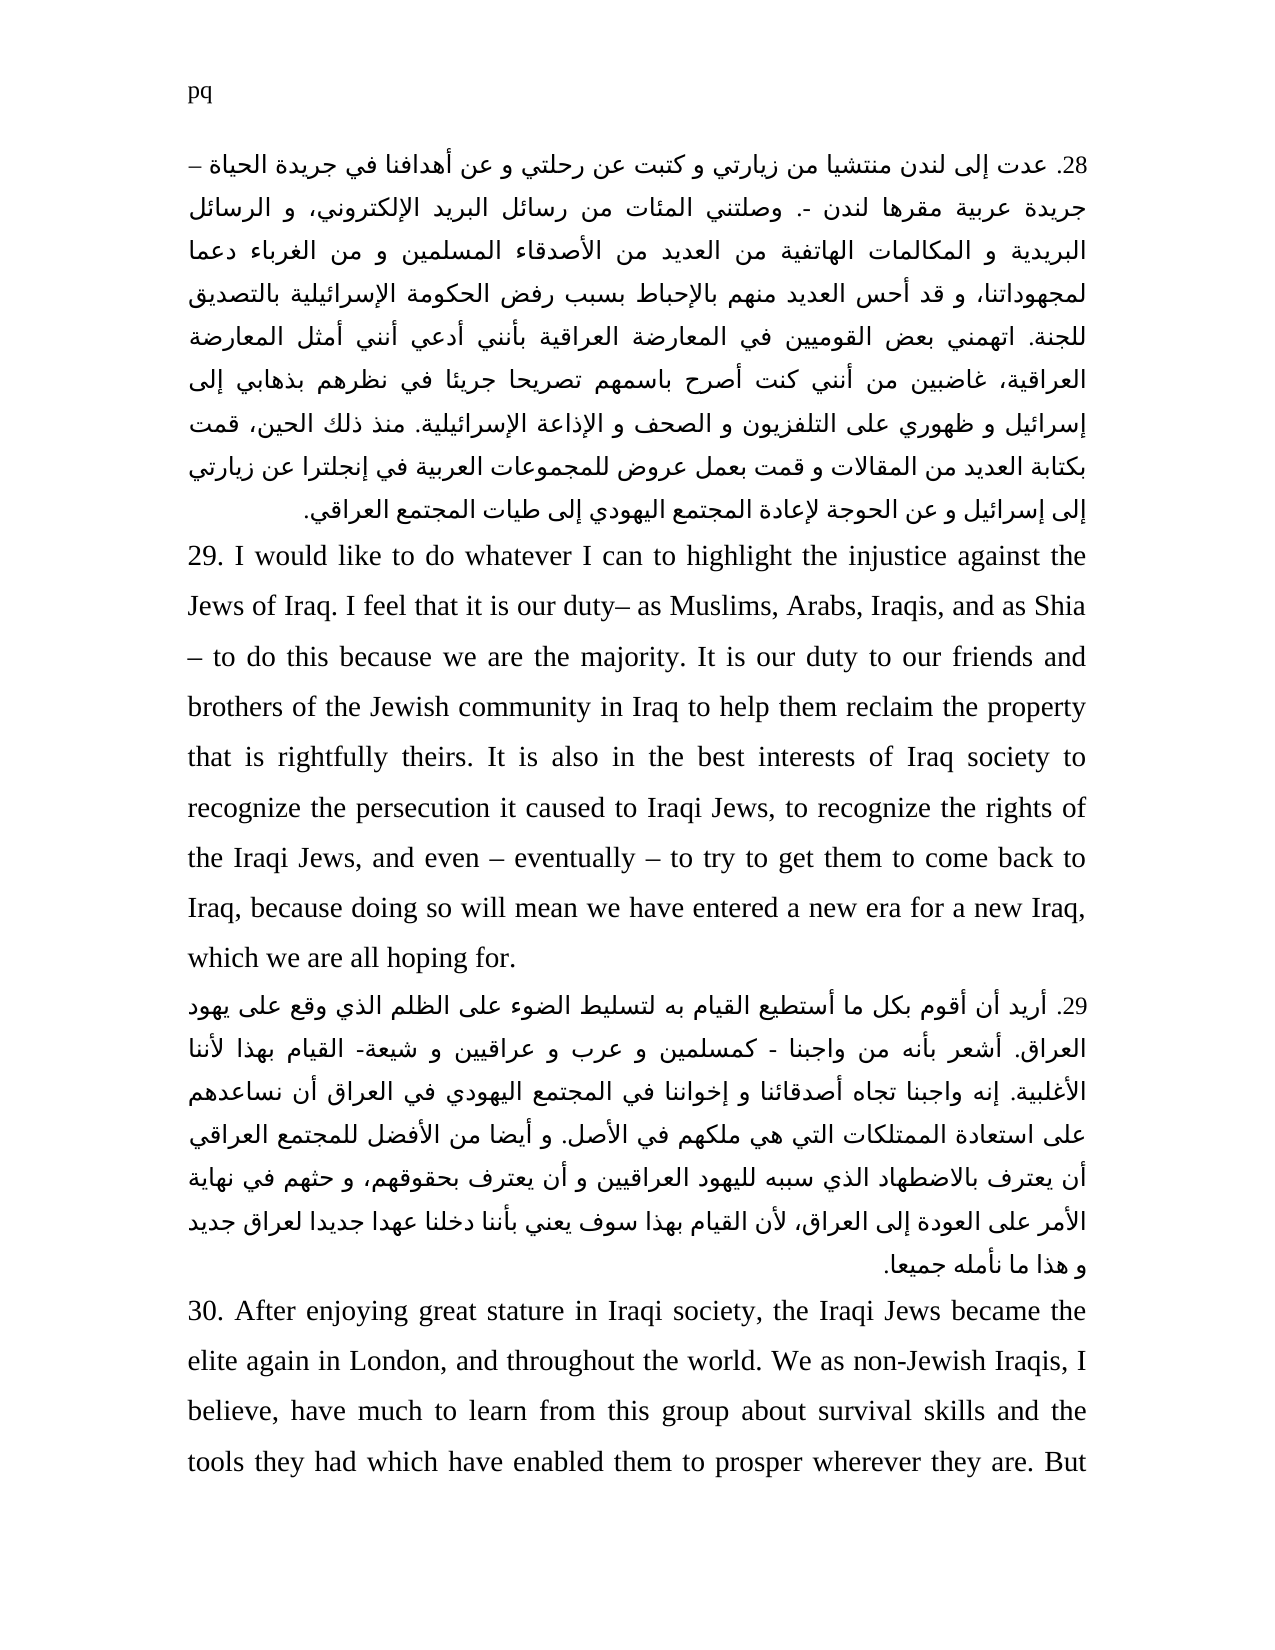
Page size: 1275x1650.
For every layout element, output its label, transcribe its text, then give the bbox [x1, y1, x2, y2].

text 28. عدت إلى لندن منتشيا من زيارتي و كتبت عن رحلتي و عن أهدافنا في جريدة الحياة – جريدة عربية مقرها لندن -. وصلتني المئات من رسائل البريد الإلكتروني، و الرسائل البريدية و المكالمات الهاتفية من العديد من الأصدقاء المسلمين و من الغرباء دعما لمجهوداتنا، و قد أحس العديد منهم بالإحباط بسبب رفض الحكومة الإسرائيلية بالتصديق للجنة. اتهمني بعض القوميين في المعارضة العراقية بأنني أدعي أنني أمثل المعارضة العراقية، غاضبين من أنني كنت أصرح باسمهم تصريحا جريئا في نظرهم بذهابي إلى إسرائيل و ظهوري على التلفزيون و الصحف و الإذاعة الإسرائيلية. منذ ذلك الحين، قمت بكتابة العديد من المقالات و قمت بعمل عروض للمجموعات العربية في إنجلترا عن زيارتي إلى إسرائيل و عن الحوجة لإعادة المجتمع اليهودي إلى طيات المجتمع العراقي. [187, 150, 1087, 524]
text 29. أريد أن أقوم بكل ما أستطيع القيام به لتسليط الضوء على الظلم الذي وقع على يهود العراق. أشعر بأنه من واجبنا - كمسلمين و عرب و عراقيين و شيعة- القيام بهذا لأننا الأغلبية. إنه واجبنا تجاه أصدقائنا و إخواننا في المجتمع اليهودي في العراق أن نساعدهم على استعادة الممتلكات التي هي ملكهم في الأصل. و أيضا من الأفضل للمجتمع العراقي أن يعترف بالاضطهاد الذي سببه لليهود العراقيين و أن يعترف بحقوقهم، و حثهم في نهاية الأمر على العودة إلى العراق، لأن القيام بهذا سوف يعني بأننا دخلنا عهدا جديدا لعراق جديد و هذا ما نأمله جميعا. [187, 991, 1087, 1278]
text 29. I would like to do whatever I can to highlight the injustice against the Jews of Iraq. I feel that it is our duty– as Muslims, Arabs, Iraqis, and as Shia – to do this because we are the majority. It is our duty to our friends and brothers of the Jewish community in Iraq to help them reclaim the property that is rightfully theirs. It is also in the best interests of Iraq society to recognize the persecution it caused to Iraqi Jews, to recognize the rights of the Iraqi Jews, and even – eventually – to try to get them to come back to Iraq, because doing so will mean we have entered a new era for a new Iraq, which we are all hoping for. [187, 538, 1087, 974]
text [187, 1293, 1087, 1477]
